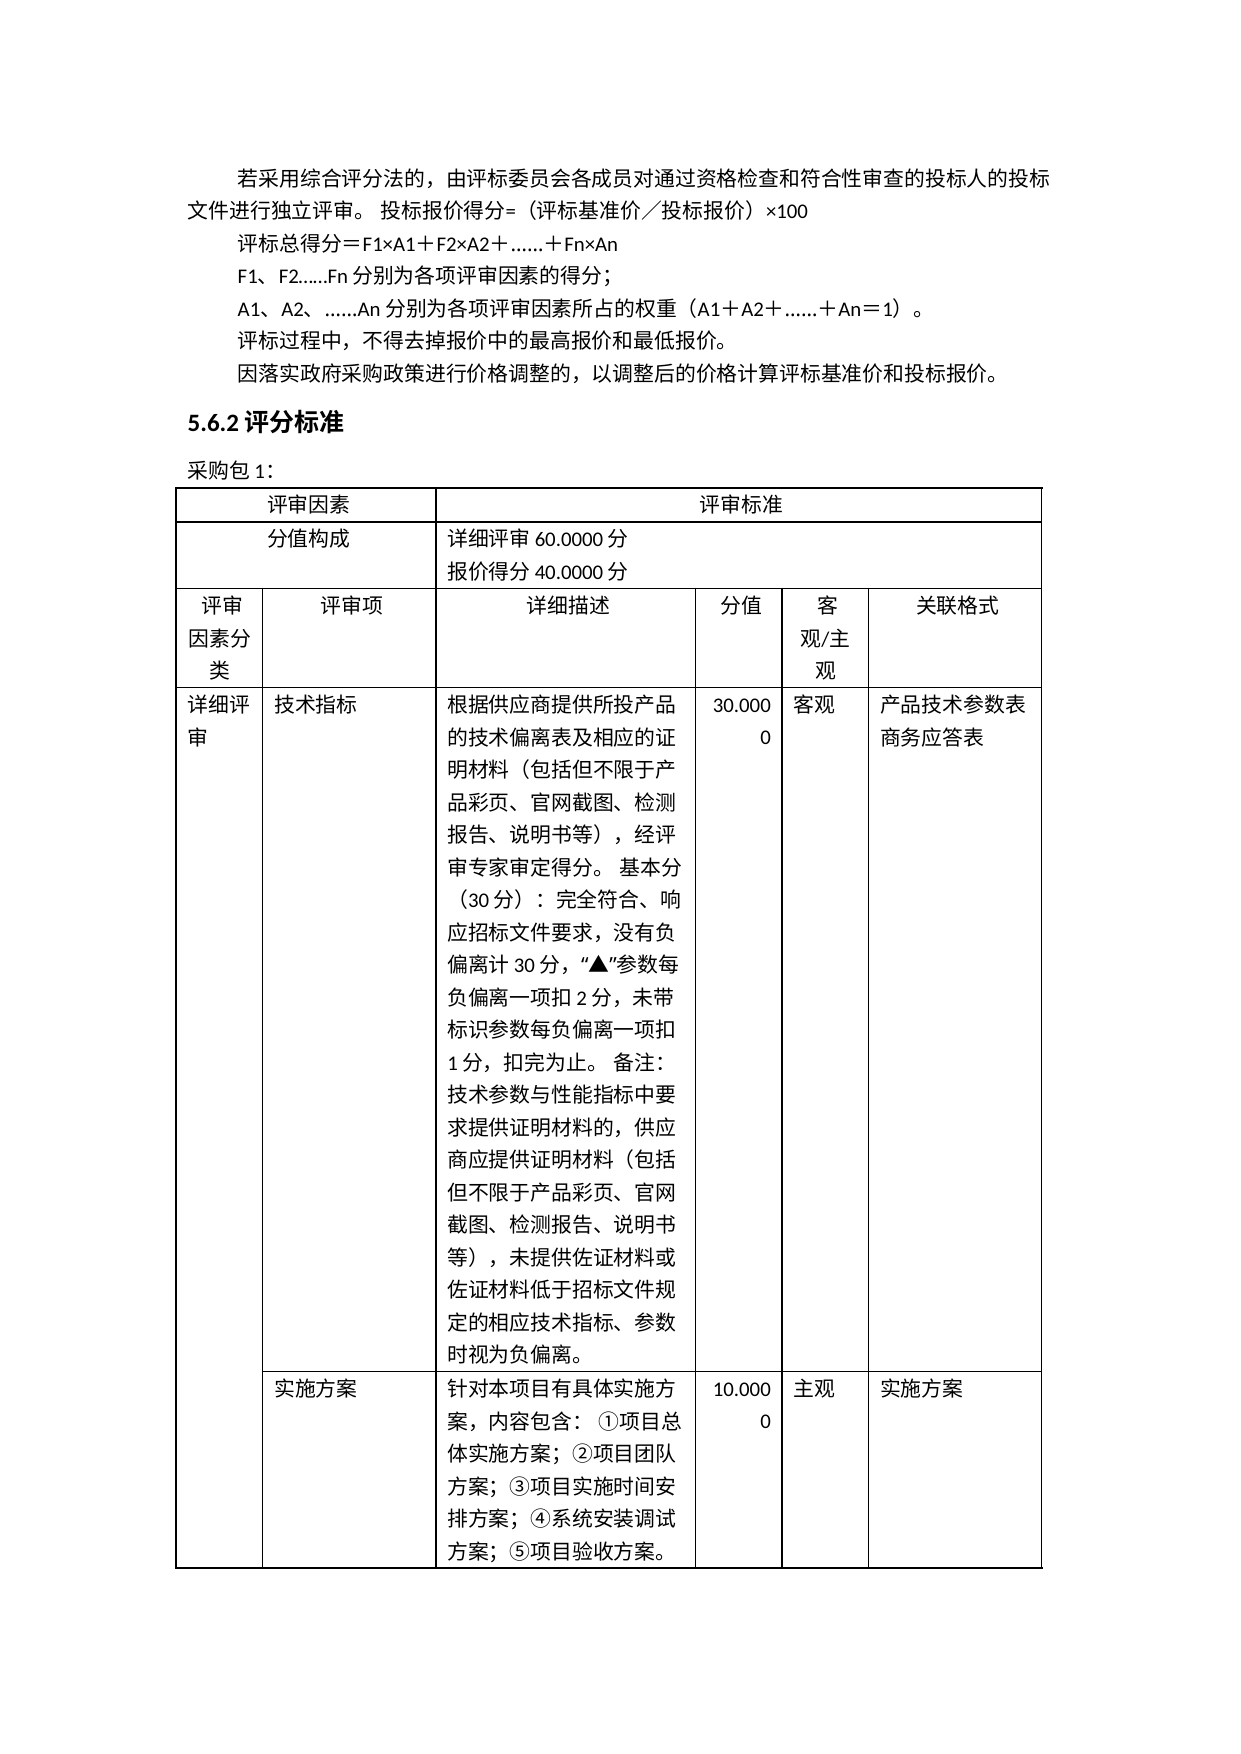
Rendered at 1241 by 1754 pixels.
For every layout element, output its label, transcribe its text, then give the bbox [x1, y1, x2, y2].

table_cell 客观 [783, 688, 868, 1371]
text 5.6.2评分标准 [187, 389, 1053, 454]
table_cell 详细描述 [437, 589, 695, 687]
table_cell 10.0000 [696, 1372, 781, 1567]
table_cell 详细评审60.0000分 报价得分40.0000分 [437, 523, 1041, 588]
text 采购包1： [187, 454, 1053, 487]
table_cell 主观 [783, 1372, 868, 1567]
table_cell 详细评审 [177, 688, 262, 1567]
table_cell 客观/主观 [783, 589, 868, 687]
text 评标总得分＝F1×A1＋F2×A2＋……＋Fn×An [187, 227, 1053, 259]
table_cell 关联格式 [869, 589, 1041, 687]
table_cell 产品技术参数表 商务应答表 [869, 688, 1041, 1371]
text F1、F2……Fn分别为各项评审因素的得分； [187, 259, 1053, 292]
text 评标过程中，不得去掉报价中的最高报价和最低报价。 [187, 324, 1053, 357]
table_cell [437, 1372, 695, 1567]
table_cell 评审项 [263, 589, 435, 687]
table_cell 评审因素分类 [177, 589, 262, 687]
table_cell 分值 [696, 589, 781, 687]
table_cell 根据供应商提供所投产品的技术偏离表及相应的证明材料（包括但不限于产品彩页、官网截图、检测报告、说明书等），经评审专家审定得分。 基本分（30分）：完全符合、响应招标文件要求，没有负偏离计30分，“▲”参数每负偏离一项扣2分，未带标识参数每负偏离一项扣1分，扣完为止。 备注：技术参数与性能指标中要求提供证明材料的，供应商应提供证明材料（包括但不限于产品彩页、官网截图、检测报告、说明书等），未提供佐证材料或佐证材料低于招标文件规定的相应技术指标、参数时视为负偏离。 [437, 688, 695, 1371]
table_cell 实施方案 [263, 1372, 435, 1567]
table_cell 技术指标 [263, 688, 435, 1371]
table_header 评审因素 [177, 489, 435, 521]
text 若采用综合评分法的，由评标委员会各成员对通过资格检查和符合性审查的投标人的投标文件进行独立评审。 投标报价得分=（评标基准价／投标报价）×100 [187, 162, 1053, 227]
table_cell 分值构成 [177, 523, 435, 588]
text A1、A2、……An 分别为各项评审因素所占的权重（A1＋A2＋……＋An＝1）。 [187, 292, 1053, 324]
table_cell 实施方案 [869, 1372, 1041, 1567]
text 因落实政府采购政策进行价格调整的，以调整后的价格计算评标基准价和投标报价。 [187, 357, 1053, 389]
table_cell 30.0000 [696, 688, 781, 1371]
table_header 评审标准 [437, 489, 1041, 521]
